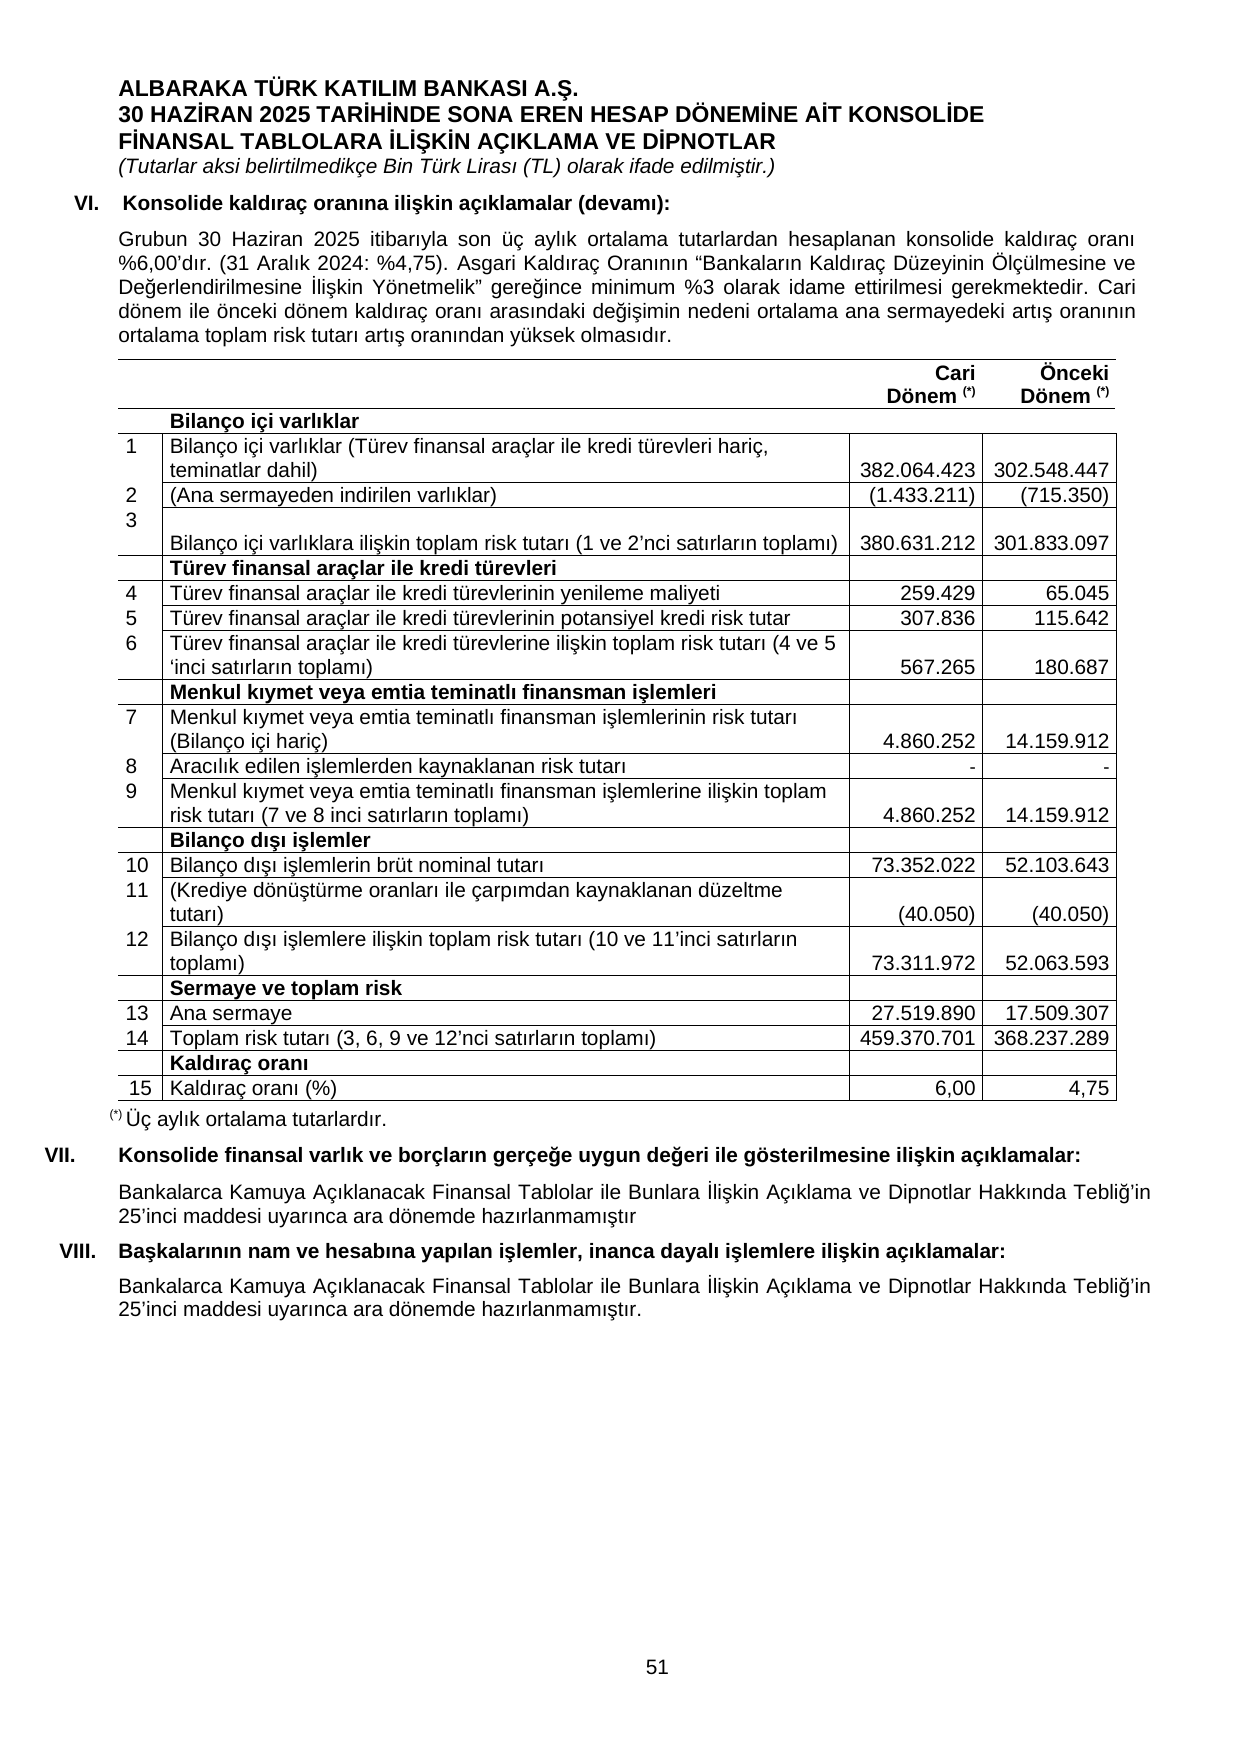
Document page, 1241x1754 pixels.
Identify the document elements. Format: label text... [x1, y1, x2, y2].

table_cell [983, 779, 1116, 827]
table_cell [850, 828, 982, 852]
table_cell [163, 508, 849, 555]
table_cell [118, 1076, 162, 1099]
list Bankalarca Kamuya Açıklanacak Finansal Tablolar ile Bunlara İlişkin Açıklama ve Dipnotlar Hakkında Tebliğ’in 25’inci maddesi uyarınca ara dönemde hazırlanmamıştır [118, 1180, 1153, 1228]
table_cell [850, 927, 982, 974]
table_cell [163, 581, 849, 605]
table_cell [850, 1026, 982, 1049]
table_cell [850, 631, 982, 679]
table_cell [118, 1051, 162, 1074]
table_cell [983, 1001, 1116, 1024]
text (*) Üç aylık ortalama tutarlardır. [109, 1107, 1137, 1131]
text VI. Konsolide kaldıraç oranına ilişkin açıklamalar (devamı): [74, 191, 1137, 214]
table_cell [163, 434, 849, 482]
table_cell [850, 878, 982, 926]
text Grubun 30 Haziran 2025 itibarıyla son üç aylık ortalama tutarlardan hesaplanan konsolide kaldıraç oranı %6,00’dır. (31 Aralık 2024: %4,75). Asgari Kaldıraç Oranının “Bankaların Kaldıraç Düzeyinin Ölçülmesine ve Değerlendirilmesine İlişkin Yönetmelik” gereğince minimum %3 olarak idame ettirilmesi gerekmektedir. Cari dönem ile önceki dönem kaldıraç oranı arasındaki değişimin nedeni ortalama ana sermayedeki artış oranının ortalama toplam risk tutarı artış oranından yüksek olmasıdır. [118, 227, 1137, 347]
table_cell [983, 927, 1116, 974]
text VII. Konsolide finansal varlık ve borçların gerçeğe uygun değeri ile gösterilmesine ilişkin açıklamalar: [44, 1143, 1137, 1167]
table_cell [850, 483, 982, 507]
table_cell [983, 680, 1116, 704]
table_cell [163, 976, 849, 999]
list Başkalarının nam ve hesabına yapılan işlemler, inanca dayalı işlemlere ilişkin açıklamalar: [59, 1240, 1153, 1263]
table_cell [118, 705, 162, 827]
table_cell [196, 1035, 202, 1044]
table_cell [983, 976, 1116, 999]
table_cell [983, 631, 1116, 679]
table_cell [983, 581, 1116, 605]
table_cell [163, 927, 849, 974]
list Bankalarca Kamuya Açıklanacak Finansal Tablolar ile Bunlara İlişkin Açıklama ve Dipnotlar Hakkında Tebliğ’in 25’inci maddesi uyarınca ara dönemde hazırlanmamıştır. [118, 1275, 1153, 1321]
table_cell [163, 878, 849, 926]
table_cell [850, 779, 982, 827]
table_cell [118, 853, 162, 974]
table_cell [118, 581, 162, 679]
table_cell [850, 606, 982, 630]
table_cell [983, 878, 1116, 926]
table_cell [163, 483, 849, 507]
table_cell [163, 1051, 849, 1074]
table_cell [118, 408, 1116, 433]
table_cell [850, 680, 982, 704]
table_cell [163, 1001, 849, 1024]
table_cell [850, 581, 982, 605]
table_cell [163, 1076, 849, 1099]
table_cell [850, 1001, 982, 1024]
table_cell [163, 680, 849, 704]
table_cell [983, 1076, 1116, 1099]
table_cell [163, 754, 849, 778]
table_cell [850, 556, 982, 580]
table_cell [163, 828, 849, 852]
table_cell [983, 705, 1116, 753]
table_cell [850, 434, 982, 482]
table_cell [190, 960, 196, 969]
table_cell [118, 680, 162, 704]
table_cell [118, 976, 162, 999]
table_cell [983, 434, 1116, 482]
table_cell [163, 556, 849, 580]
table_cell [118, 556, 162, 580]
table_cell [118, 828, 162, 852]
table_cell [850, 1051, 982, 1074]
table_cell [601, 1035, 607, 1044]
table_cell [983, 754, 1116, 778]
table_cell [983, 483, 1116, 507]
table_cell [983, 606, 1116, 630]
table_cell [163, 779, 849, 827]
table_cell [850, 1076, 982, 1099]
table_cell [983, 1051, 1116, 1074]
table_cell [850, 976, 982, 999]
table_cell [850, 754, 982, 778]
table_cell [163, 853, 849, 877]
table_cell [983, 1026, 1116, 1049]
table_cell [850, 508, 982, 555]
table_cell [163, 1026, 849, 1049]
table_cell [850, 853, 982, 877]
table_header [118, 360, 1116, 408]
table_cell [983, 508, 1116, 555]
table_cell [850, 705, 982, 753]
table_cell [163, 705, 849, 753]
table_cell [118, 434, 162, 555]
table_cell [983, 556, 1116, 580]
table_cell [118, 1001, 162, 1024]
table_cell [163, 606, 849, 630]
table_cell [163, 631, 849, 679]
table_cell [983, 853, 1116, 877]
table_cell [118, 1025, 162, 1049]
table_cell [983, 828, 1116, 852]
